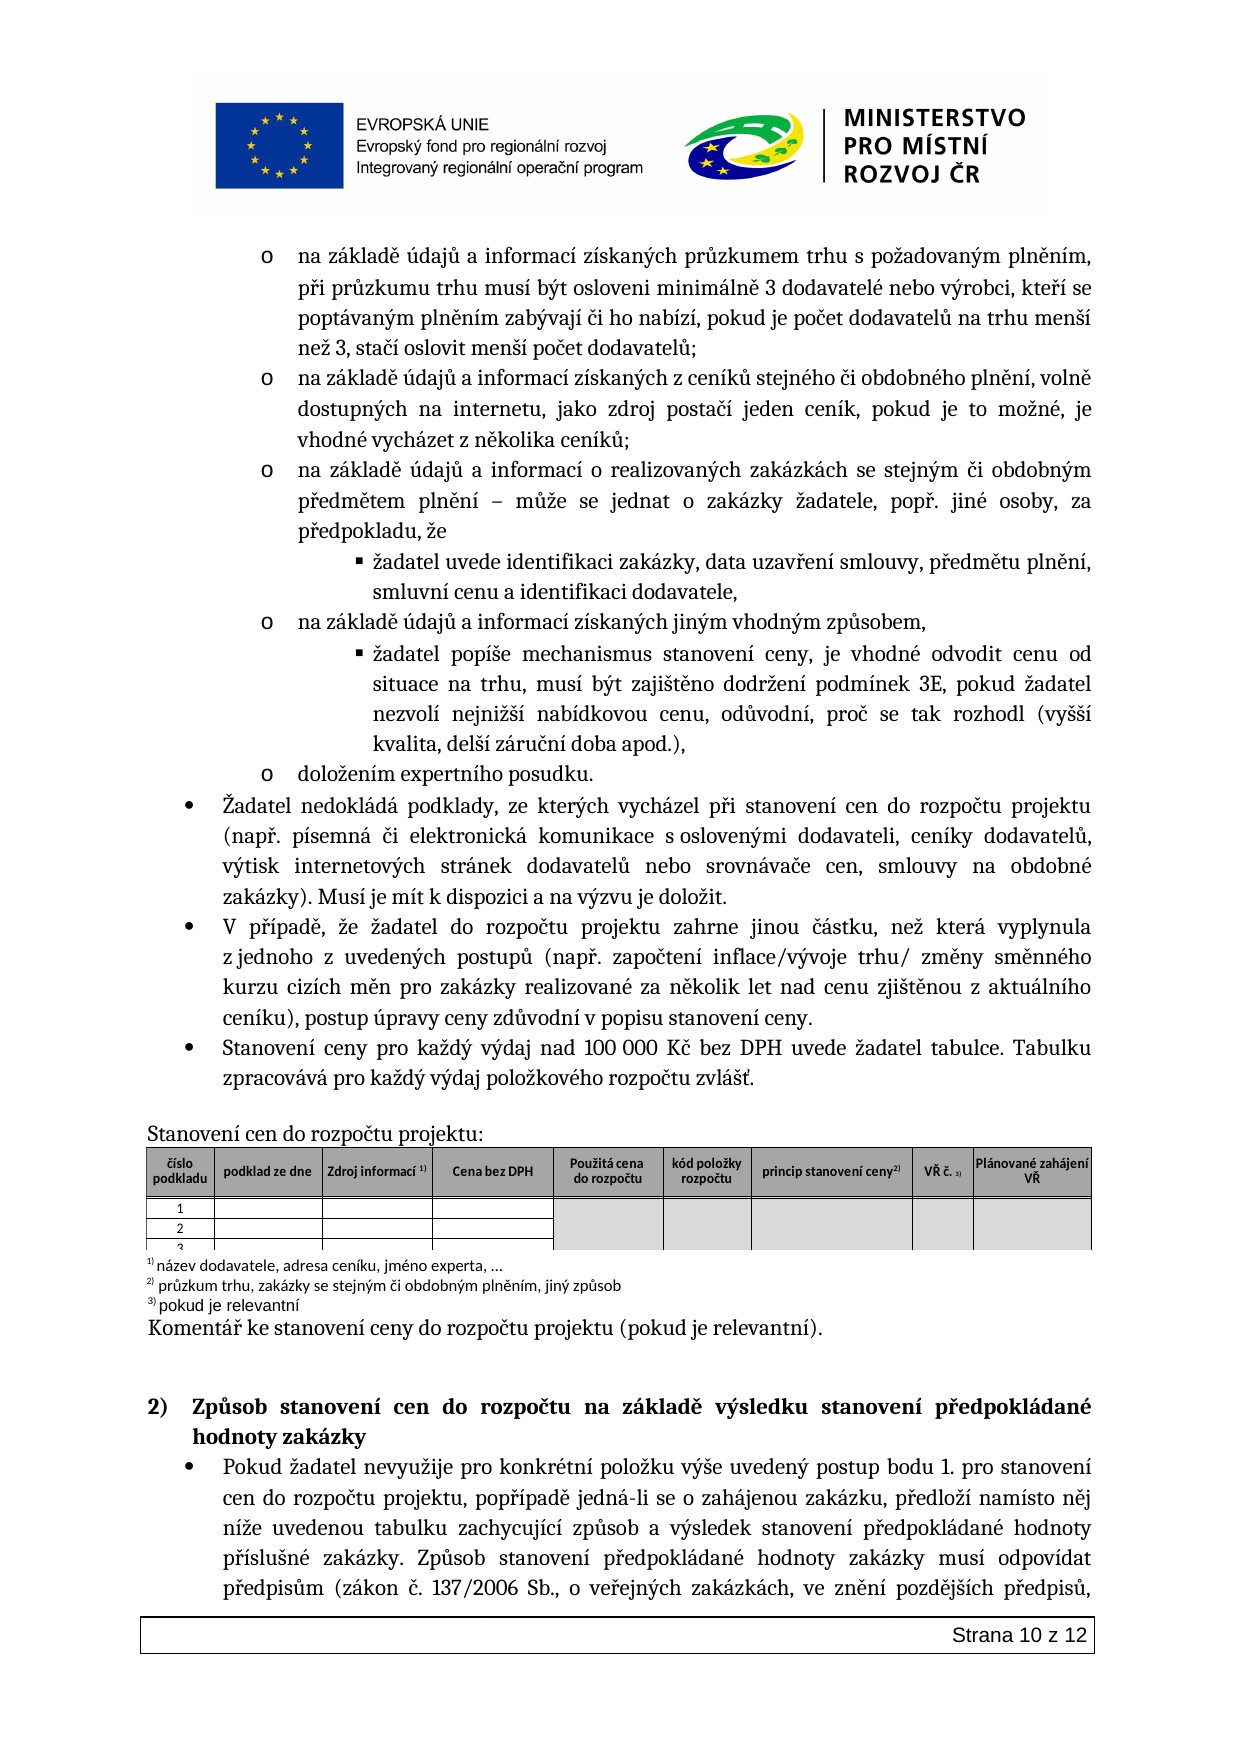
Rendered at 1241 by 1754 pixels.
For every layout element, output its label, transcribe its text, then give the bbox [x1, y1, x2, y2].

list na základě údajů a informací o realizovaných zakázkách se stejným či obdobným předmětem plnění – může se jednat o zakázky žadatele, popř. jiné osoby, za předpokladu, že [260, 457, 1093, 544]
list 2) průzkum trhu, zakázky se stejným či obdobným plněním, jiný způsob [146, 1275, 1093, 1296]
list na základě údajů a informací získaných z ceníků stejného či obdobného plnění, volně dostupných na internetu, jako zdroj postačí jeden ceník, pokud je to možné, je vhodné vycházet z několika ceníků; [260, 365, 1093, 453]
list na základě údajů a informací získaných jiným vhodným způsobem, [260, 609, 1093, 636]
list 1) název dodavatele, adresa ceníku, jméno experta, … [146, 1255, 1093, 1275]
list Stanovení ceny pro každý výdaj nad 100 000 Kč bez DPH uvede žadatel tabulce. Tabulku zpracovává pro každý výdaj položkového rozpočtu zvlášť. [185, 1034, 1093, 1091]
list V případě, že žadatel do rozpočtu projektu zahrne jinou částku, než která vyplynula z jednoho z uvedených postupů (např. započtení inflace/vývoje trhu/ změny směnného kurzu cizích měn pro zakázky realizované za několik let nad cenu zjištěnou z aktuálního ceníku), postup úpravy ceny zdůvodní v popisu stanovení ceny. [185, 914, 1093, 1031]
list žadatel uvede identifikaci zakázky, data uzavření smlouvy, předmětu plnění, smluvní cenu a identifikaci dodavatele, [354, 548, 1093, 605]
list Žadatel nedokládá podklady, ze kterých vycházel při stanovení cen do rozpočtu projektu (např. písemná či elektronická komunikace s oslovenými dodavateli, ceníky dodavatelů, výtisk internetových stránek dodavatelů nebo srovnávače cen, smlouvy na obdobné zakázky). Musí je mít k dispozici a na výzvu je doložit. [185, 793, 1093, 910]
picture [187, 73, 1053, 217]
text 3) pokud je relevantní [148, 1296, 1093, 1315]
list Způsob stanovení cen do rozpočtu na základě výsledku stanovení předpokládané hodnoty zakázky [148, 1394, 1093, 1450]
list Komentář ke stanovení ceny do rozpočtu projektu (pokud je relevantní). [148, 1315, 1093, 1341]
list doložením expertního posudku. [260, 761, 1093, 789]
list žadatel popíše mechanismus stanovení ceny, je vhodné odvodit cenu od situace na trhu, musí být zajištěno dodržení podmínek 3E, pokud žadatel nezvolí nejnižší nabídkovou cenu, odůvodní, proč se tak rozhodl (vyšší kvalita, delší záruční doba apod.), [354, 640, 1093, 757]
list na základě údajů a informací získaných průzkumem trhu s požadovaným plněním, při průzkumu trhu musí být osloveni minimálně 3 dodavatelé nebo výrobci, kteří se poptávaným plněním zabývají či ho nabízí, pokud je počet dodavatelů na trhu menší než 3, stačí oslovit menší počet dodavatelů; [260, 243, 1093, 361]
list Stanovení cen do rozpočtu projektu: [148, 1121, 1093, 1148]
